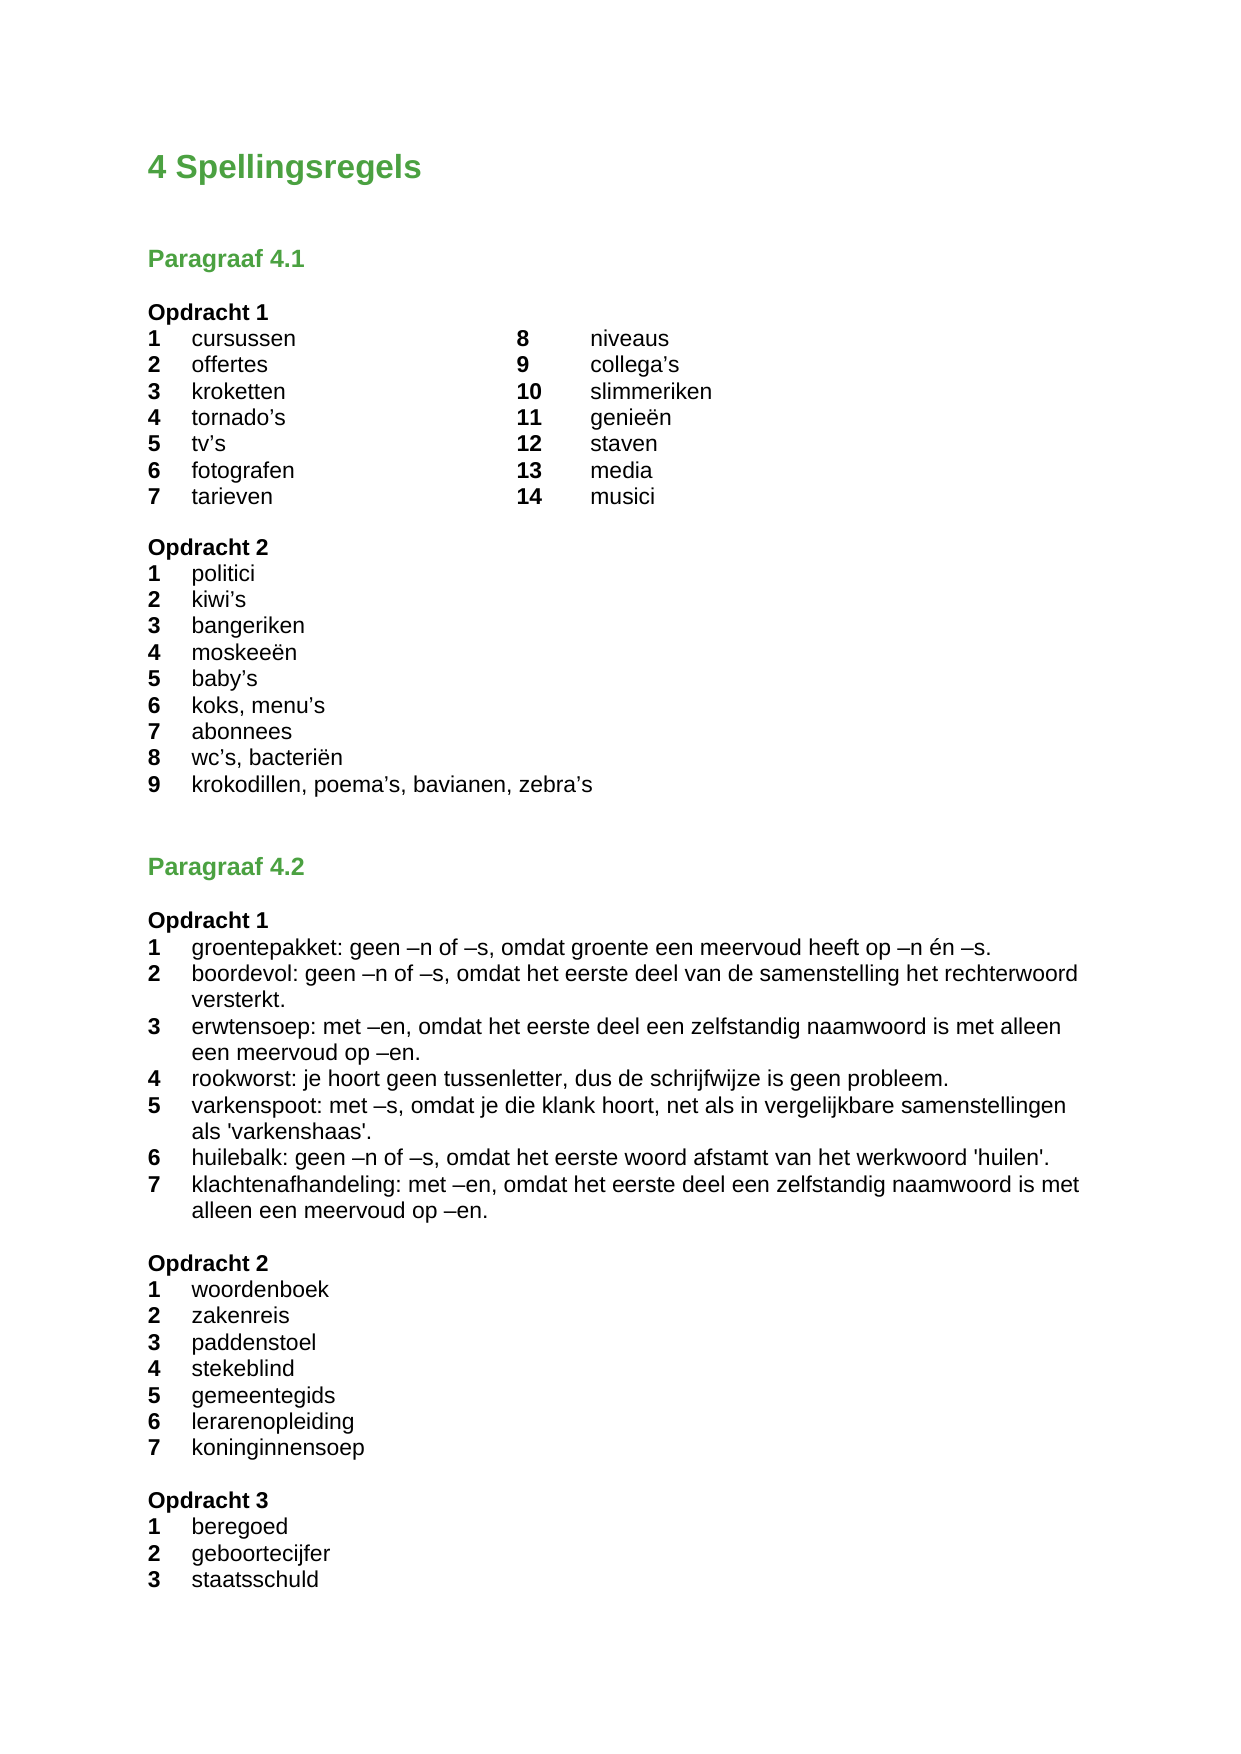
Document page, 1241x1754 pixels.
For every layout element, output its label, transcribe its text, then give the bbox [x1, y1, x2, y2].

text 1 beregoed [148, 1513, 1093, 1540]
text 2 zakenreis [148, 1302, 1093, 1329]
text Opdracht 2 [148, 533, 1093, 560]
text 4 tornado’s 11 genieën [148, 404, 1093, 430]
text 3 paddenstoel [148, 1329, 1093, 1355]
text Paragraaf 4.2 [148, 852, 1093, 881]
text 7 klachtenafhandeling: met –en, omdat het eerste deel een zelfstandig naamwoord is met alleen een meervoud op –en. [148, 1171, 1093, 1223]
text 4 rookworst: je hoort geen tussenletter, dus de schrijfwijze is geen probleem. [148, 1065, 1093, 1092]
text 6 lerarenopleiding [148, 1408, 1093, 1434]
text 3 bangeriken [148, 612, 1093, 639]
text 4 stekeblind [148, 1355, 1093, 1382]
text 1 groentepakket: geen –n of –s, omdat groente een meervoud heeft op –n én –s. [148, 933, 1093, 960]
text 7 koninginnensoep [148, 1434, 1093, 1461]
text 5 varkenspoot: met –s, omdat je die klank hoort, net als in vergelijkbare samenstellingen als 'varkenshaas'. [148, 1092, 1093, 1144]
text 1 cursussen 8 niveaus [148, 325, 1093, 351]
text 5 baby’s [148, 665, 1093, 692]
text 8 wc’s, bacteriën [148, 744, 1093, 771]
text Opdracht 1 [148, 907, 1093, 933]
text 4 Spellingsregels [148, 148, 1093, 186]
text 1 politici [148, 560, 1093, 586]
text 2 geboortecijfer [148, 1540, 1093, 1566]
text 2 kiwi’s [148, 586, 1093, 612]
text 9 krokodillen, poema’s, bavianen, zebra’s [148, 771, 1093, 797]
text 6 fotografen 13 media [148, 457, 1093, 483]
text 5 tv’s 12 staven [148, 430, 1093, 457]
text 2 offertes 9 collega’s [148, 351, 1093, 378]
text Opdracht 3 [148, 1461, 1093, 1513]
text 3 kroketten 10 slimmeriken [148, 378, 1093, 404]
text 5 gemeentegids [148, 1382, 1093, 1408]
text 6 koks, menu’s [148, 692, 1093, 718]
text Paragraaf 4.1 [148, 243, 1093, 272]
text 6 huilebalk: geen –n of –s, omdat het eerste woord afstamt van het werkwoord 'huilen'. [148, 1144, 1093, 1171]
text 4 moskeeën [148, 639, 1093, 665]
text 7 tarieven 14 musici [148, 483, 1093, 509]
text 3 erwtensoep: met –en, omdat het eerste deel een zelfstandig naamwoord is met alleen een meervoud op –en. [148, 1013, 1093, 1065]
text Opdracht 1 [148, 299, 1093, 325]
text 2 boordevol: geen –n of –s, omdat het eerste deel van de samenstelling het rechterwoord versterkt. [148, 960, 1093, 1013]
text Opdracht 2 1 woordenboek [148, 1250, 1093, 1302]
text 7 abonnees [148, 718, 1093, 744]
text 3 staatsschuld [148, 1566, 1093, 1592]
